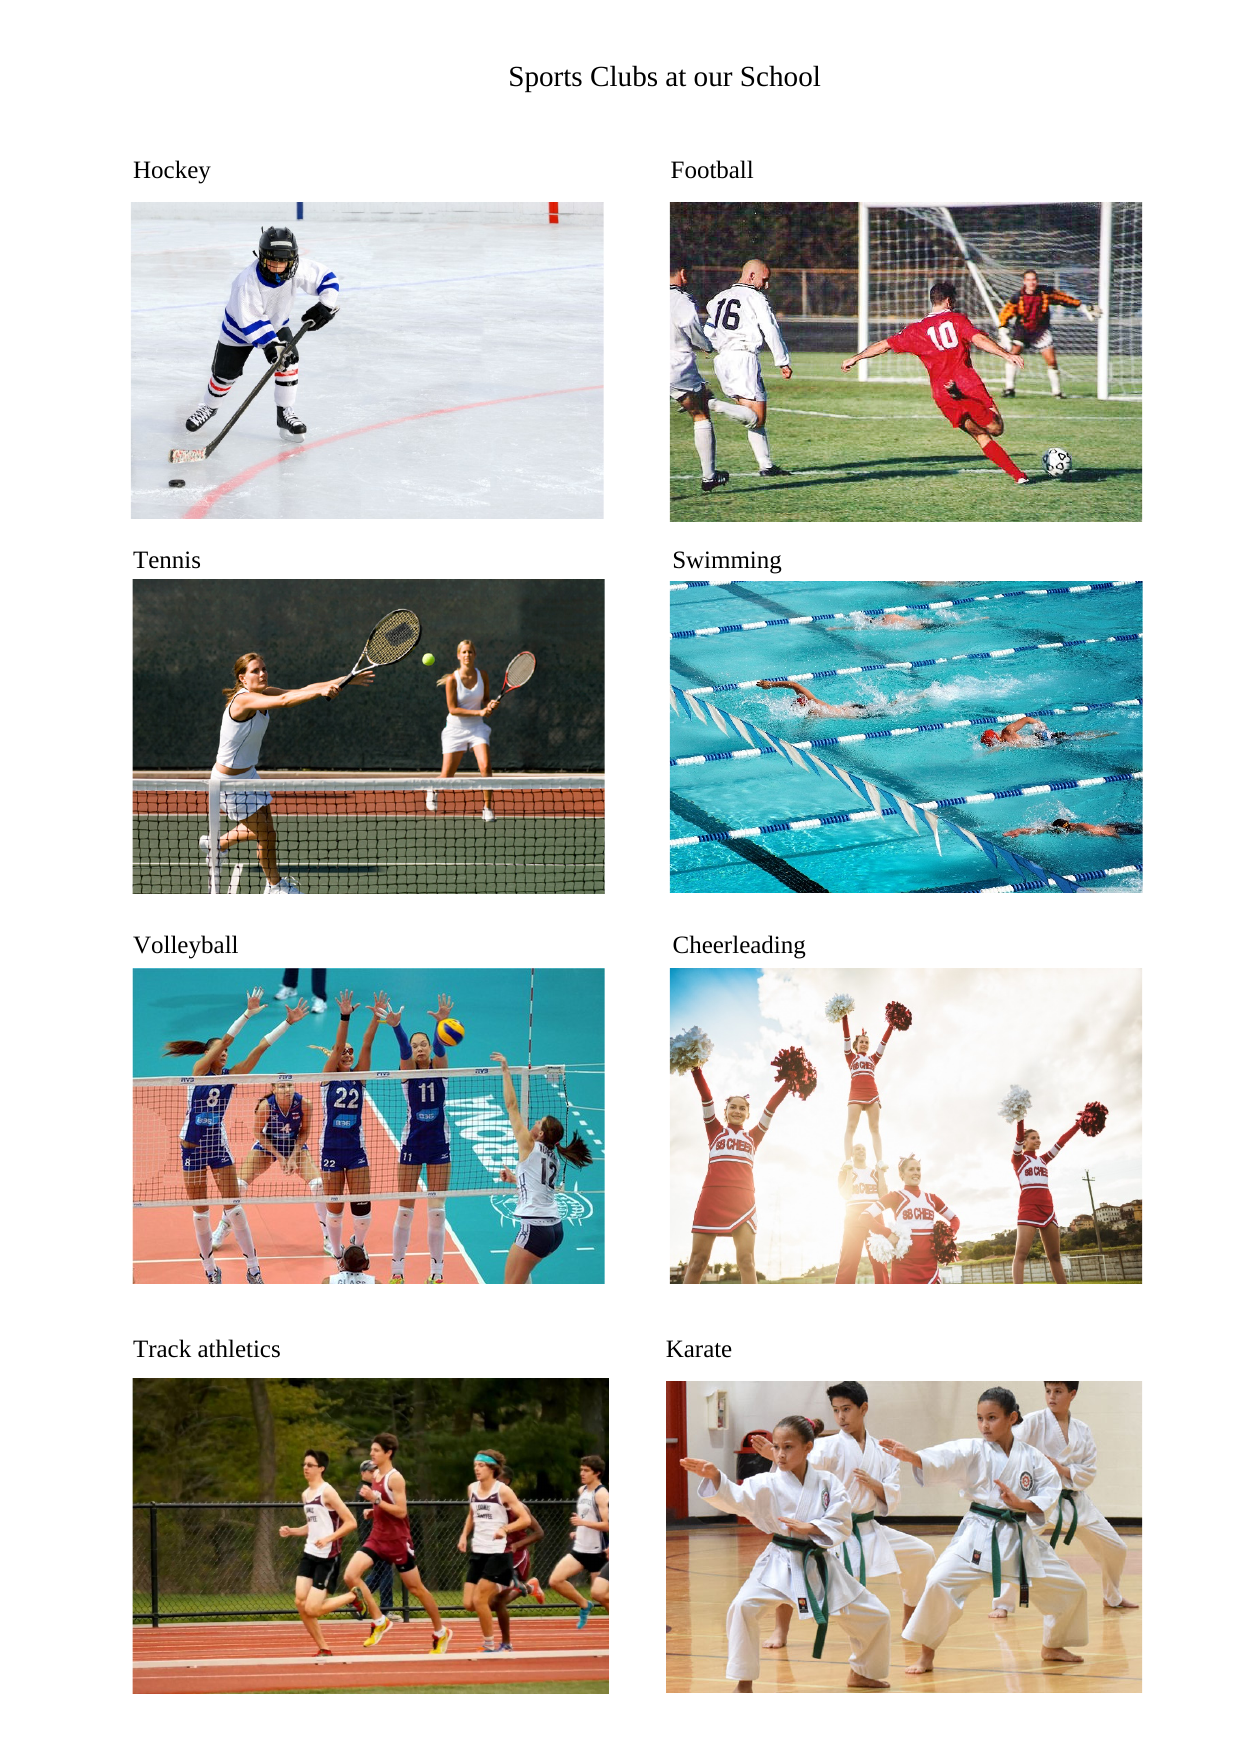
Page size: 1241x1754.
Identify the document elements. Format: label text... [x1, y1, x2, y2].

text Hockey Football [133, 155, 1152, 184]
picture [132, 579, 605, 894]
picture [132, 968, 605, 1284]
text Sports Сlubs at our School [177, 59, 1152, 93]
picture [937, 888, 951, 893]
text Tennis Swimming [133, 545, 1152, 574]
picture [669, 202, 1143, 522]
picture [132, 1378, 609, 1694]
picture [666, 1381, 1143, 1693]
text Volleyball Cheerleading [133, 930, 1152, 959]
text Track athletics Karate [133, 1334, 1152, 1363]
picture [130, 202, 604, 519]
picture [669, 581, 1143, 893]
picture [669, 968, 1143, 1284]
